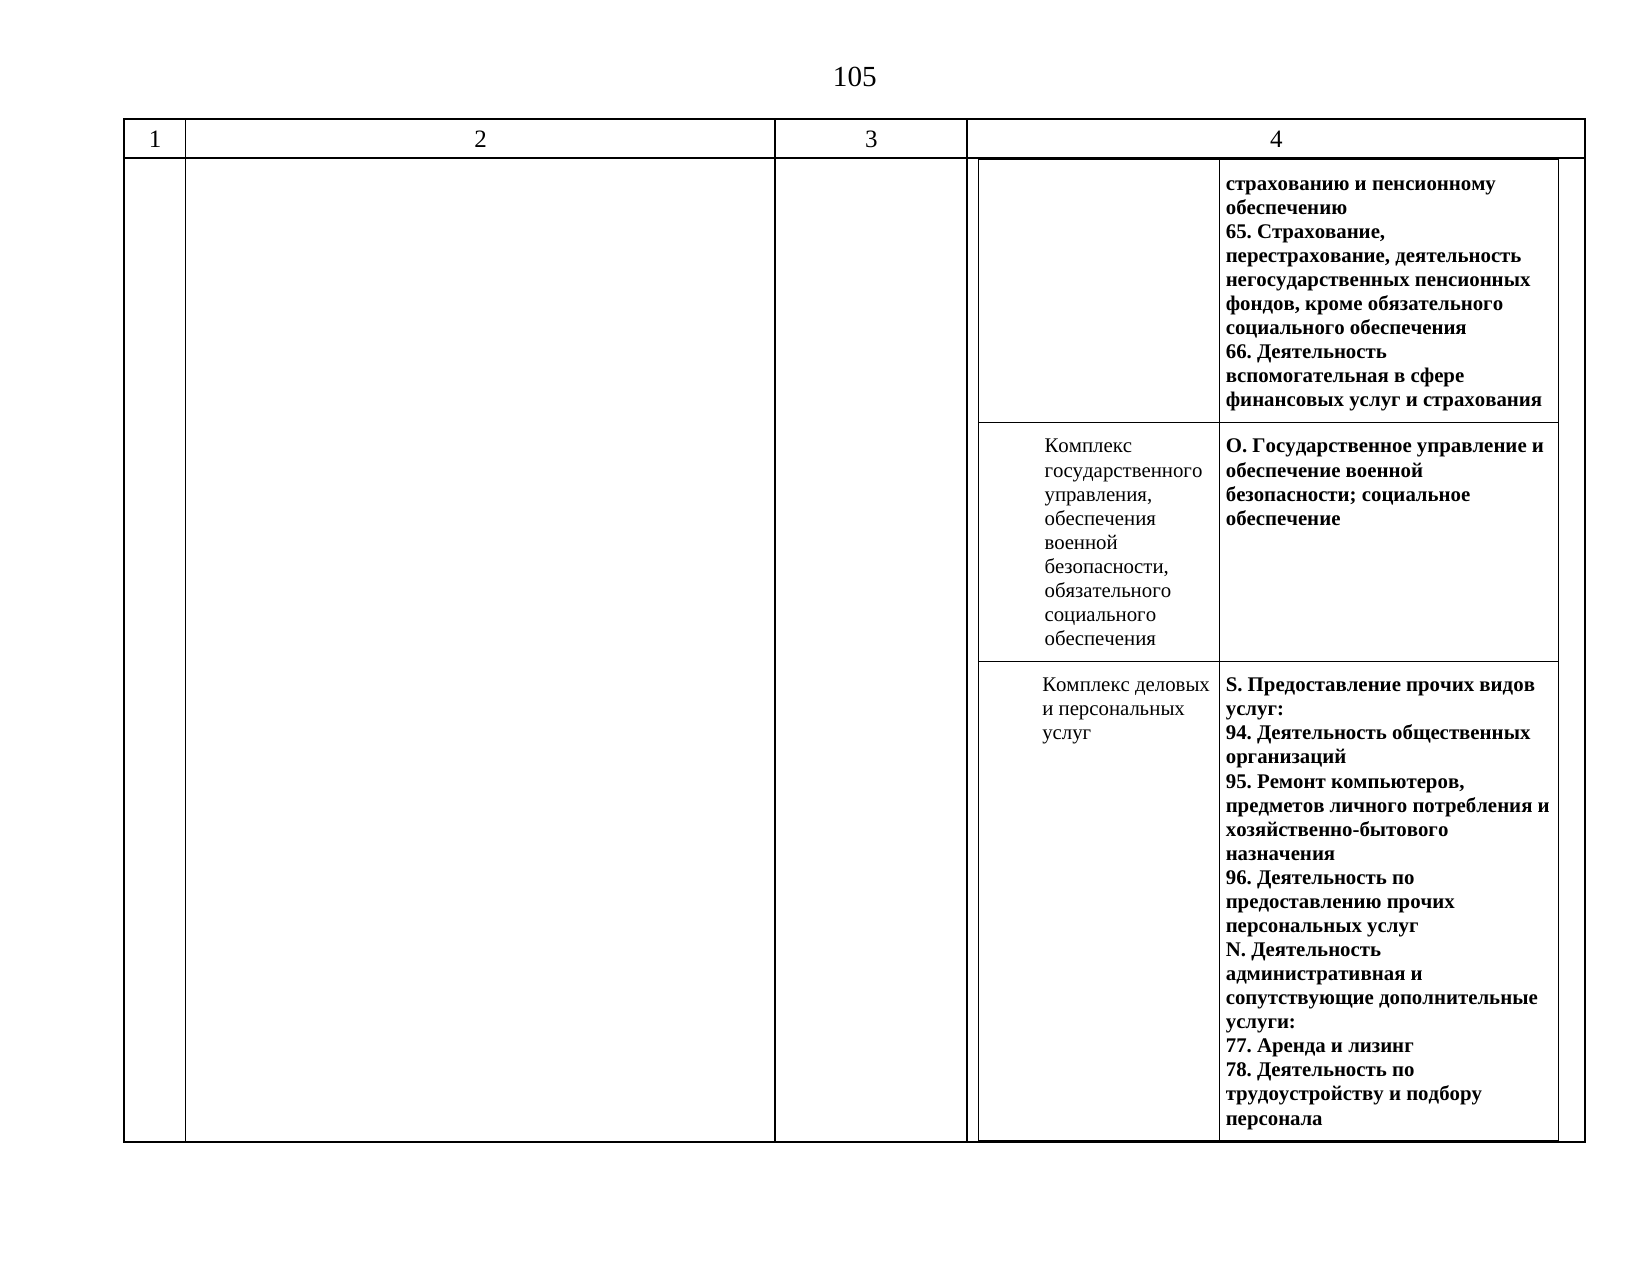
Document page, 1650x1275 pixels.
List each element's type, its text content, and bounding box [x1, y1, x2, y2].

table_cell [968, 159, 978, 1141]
table_header 2 [186, 120, 774, 157]
table_header 3 [776, 120, 966, 157]
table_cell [979, 662, 1219, 1140]
table_cell [125, 159, 185, 1141]
table_header 4 [968, 120, 1584, 157]
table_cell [776, 159, 966, 1141]
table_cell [1220, 662, 1558, 1140]
table_header 1 [125, 120, 185, 157]
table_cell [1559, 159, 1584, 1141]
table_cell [186, 159, 774, 1141]
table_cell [1220, 160, 1558, 422]
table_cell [979, 160, 1219, 422]
